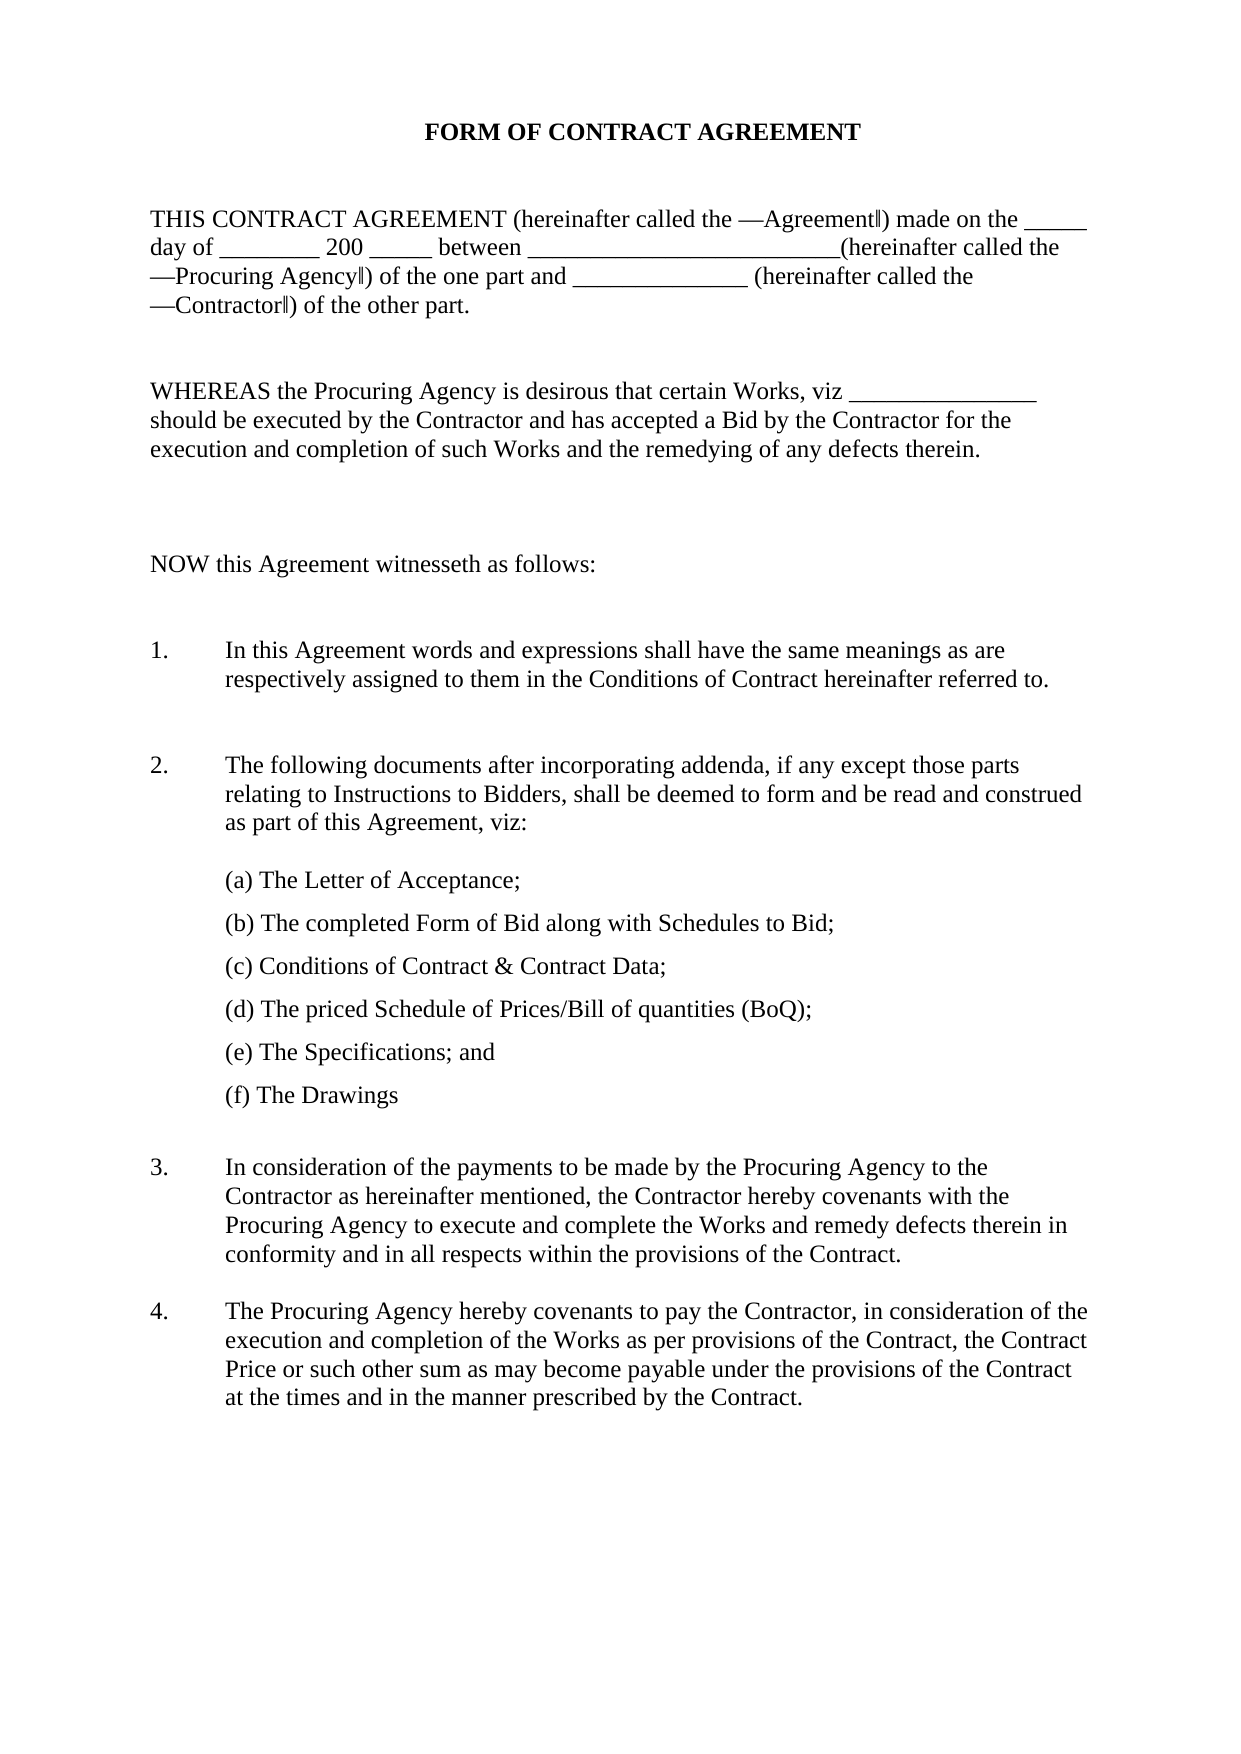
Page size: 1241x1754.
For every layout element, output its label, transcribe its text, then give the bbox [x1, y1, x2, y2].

text 1. In this Agreement words and expressions shall have the same meanings as are [150, 635, 1135, 664]
text at the times and in the manner prescribed by the Contract. [150, 1382, 1135, 1411]
text Price or such other sum as may become payable under the provisions of the Contract [150, 1354, 1135, 1382]
text (a) The Letter of Acceptance; [225, 865, 1135, 894]
text 4. The Procuring Agency hereby covenants to pay the Contractor, in consideration of the [150, 1296, 1135, 1325]
text respectively assigned to them in the Conditions of Contract hereinafter referred to. [150, 664, 1135, 692]
text (e) The Specifications; and [225, 1037, 1135, 1066]
text execution and completion of the Works as per provisions of the Contract, the Contract [150, 1325, 1135, 1354]
text 3. In consideration of the payments to be made by the Procuring Agency to the [150, 1152, 1135, 1181]
text (d) The priced Schedule of Prices/Bill of quantities (BoQ); [225, 994, 1135, 1023]
text (c) Conditions of Contract & Contract Data; [225, 951, 1135, 980]
text (b) The completed Form of Bid along with Schedules to Bid; [225, 908, 1135, 937]
text 2. The following documents after incorporating addenda, if any except those parts [150, 750, 1135, 779]
text conformity and in all respects within the provisions of the Contract. [150, 1239, 1135, 1267]
text day of ________ 200 _____ between _________________________(hereinafter called the [150, 232, 1135, 261]
text ―Contractor‖) of the other part. [150, 290, 1135, 319]
text Contractor as hereinafter mentioned, the Contractor hereby covenants with the [150, 1181, 1135, 1210]
text relating to Instructions to Bidders, shall be deemed to form and be read and construed [150, 779, 1135, 807]
text (f) The Drawings [225, 1081, 1135, 1109]
text Procuring Agency to execute and complete the Works and remedy defects therein in [150, 1210, 1135, 1239]
text ―Procuring Agency‖) of the one part and ______________ (hereinafter called the [150, 261, 1135, 290]
text FORM OF CONTRACT AGREEMENT [150, 117, 1135, 146]
text WHEREAS the Procuring Agency is desirous that certain Works, viz _______________ [150, 376, 1135, 405]
text NOW this Agreement witnesseth as follows: [150, 549, 1135, 577]
text as part of this Agreement, viz: [150, 807, 1135, 836]
text execution and completion of such Works and the remedying of any defects therein. [150, 434, 1135, 462]
text THIS CONTRACT AGREEMENT (hereinafter called the ―Agreement‖) made on the _____ [150, 204, 1135, 232]
text should be executed by the Contractor and has accepted a Bid by the Contractor for the [150, 405, 1135, 434]
